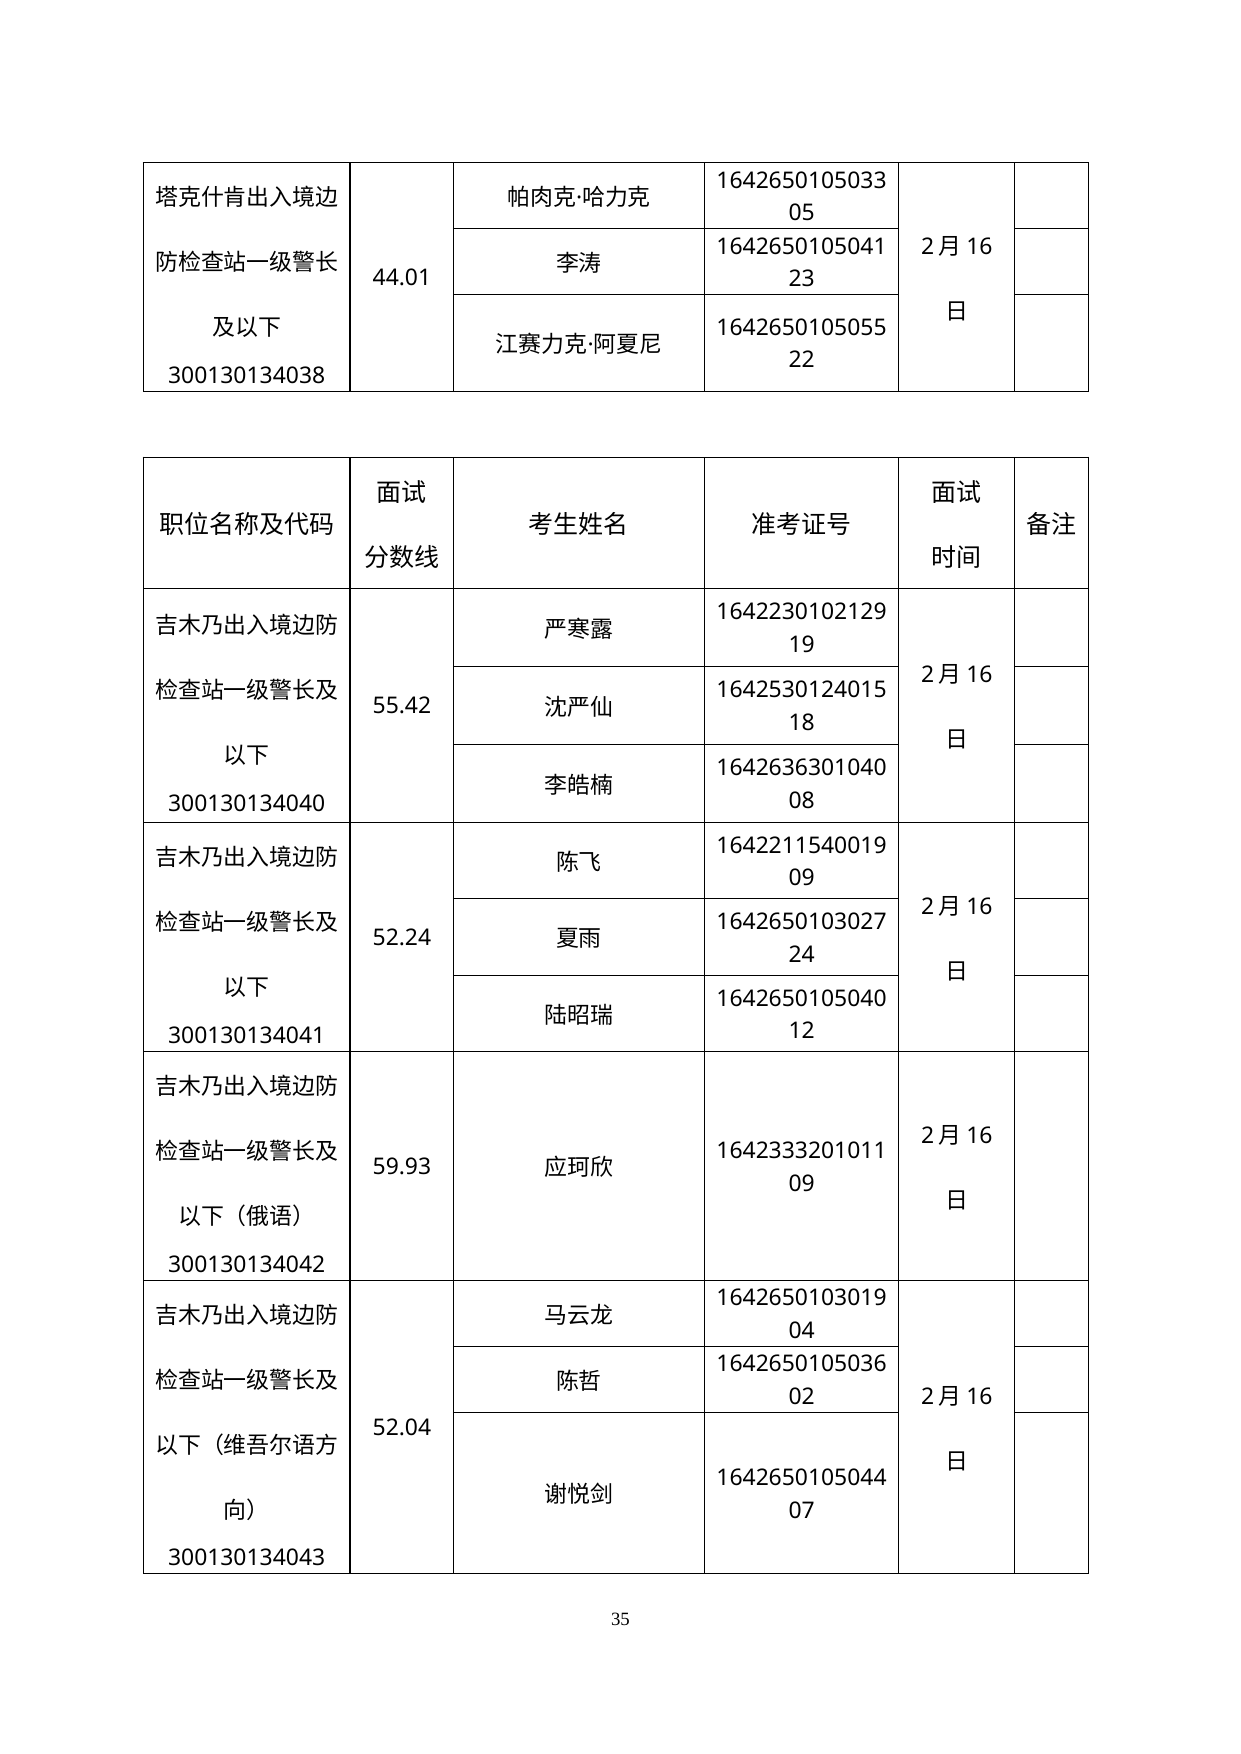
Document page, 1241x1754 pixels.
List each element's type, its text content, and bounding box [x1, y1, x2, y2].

table_cell [1015, 976, 1088, 1051]
table_cell 2月16日 [899, 1281, 1014, 1573]
table_cell 陆昭瑞 [454, 976, 704, 1051]
table_cell 55.42 [351, 589, 453, 822]
table_cell 164265010504123 [705, 229, 898, 294]
table_cell [1015, 745, 1088, 822]
table_cell 164223010212919 [705, 589, 898, 666]
table_cell 李皓楠 [454, 745, 704, 822]
table_cell 沈严仙 [454, 667, 704, 744]
table_cell [1015, 667, 1088, 744]
table_cell 164253012401518 [705, 667, 898, 744]
table_cell [1015, 1347, 1088, 1412]
table_header 备注 [1015, 458, 1088, 588]
table_cell 夏雨 [454, 899, 704, 974]
table_cell 164265010503602 [705, 1347, 898, 1412]
table_cell 吉木乃出入境边防检查站一级警长及以下 300130134040 [144, 589, 349, 822]
table_cell 164265010503305 [705, 163, 898, 228]
table_cell 严寒露 [454, 589, 704, 666]
table_cell 吉木乃出入境边防检查站一级警长及以下 300130134041 [144, 823, 349, 1051]
table_header 准考证号 [705, 458, 898, 588]
table_header 面试 时间 [899, 458, 1014, 588]
table_cell 164221154001909 [705, 823, 898, 898]
table_cell 2月16日 [899, 163, 1014, 391]
table_cell 164233320101109 [705, 1052, 898, 1279]
table_cell 吉木乃出入境边防检查站一级警长及以下（俄语） 300130134042 [144, 1052, 349, 1279]
table_cell 谢悦剑 [454, 1413, 704, 1573]
table_cell 164265010505522 [705, 295, 898, 391]
table_cell [1015, 229, 1088, 294]
table_cell 52.04 [351, 1281, 453, 1573]
table_cell 2月16日 [899, 823, 1014, 1051]
table_cell [1015, 295, 1088, 391]
table_cell 陈哲 [454, 1347, 704, 1412]
table_cell 应珂欣 [454, 1052, 704, 1279]
table_cell 江赛力克·阿夏尼 [454, 295, 704, 391]
table_cell 164265010302724 [705, 899, 898, 974]
table_cell [1015, 1281, 1088, 1346]
table_cell [1015, 823, 1088, 898]
table_header 职位名称及代码 [144, 458, 349, 588]
table_cell 马云龙 [454, 1281, 704, 1346]
table_cell 塔克什肯出入境边防检查站一级警长及以下 300130134038 [144, 163, 349, 391]
table_cell [1015, 899, 1088, 974]
table_cell 2月16日 [899, 589, 1014, 822]
table_cell [1015, 1052, 1088, 1279]
table_cell 164265010504012 [705, 976, 898, 1051]
table_header 面试 分数线 [351, 458, 453, 588]
table_cell 李涛 [454, 229, 704, 294]
table_cell 59.93 [351, 1052, 453, 1279]
table_cell 164265010301904 [705, 1281, 898, 1346]
table_cell 164263630104008 [705, 745, 898, 822]
table_cell 帕肉克·哈力克 [454, 163, 704, 228]
table_cell [1015, 163, 1088, 228]
table_cell [1015, 589, 1088, 666]
table_cell 2月16日 [899, 1052, 1014, 1279]
table_cell 164265010504407 [705, 1413, 898, 1573]
table_header 考生姓名 [454, 458, 704, 588]
table_cell [1015, 1413, 1088, 1573]
table_cell 陈飞 [454, 823, 704, 898]
table_cell 52.24 [351, 823, 453, 1051]
table_cell 吉木乃出入境边防检查站一级警长及以下（维吾尔语方向） 300130134043 [144, 1281, 349, 1573]
table_cell 44.01 [351, 163, 453, 391]
